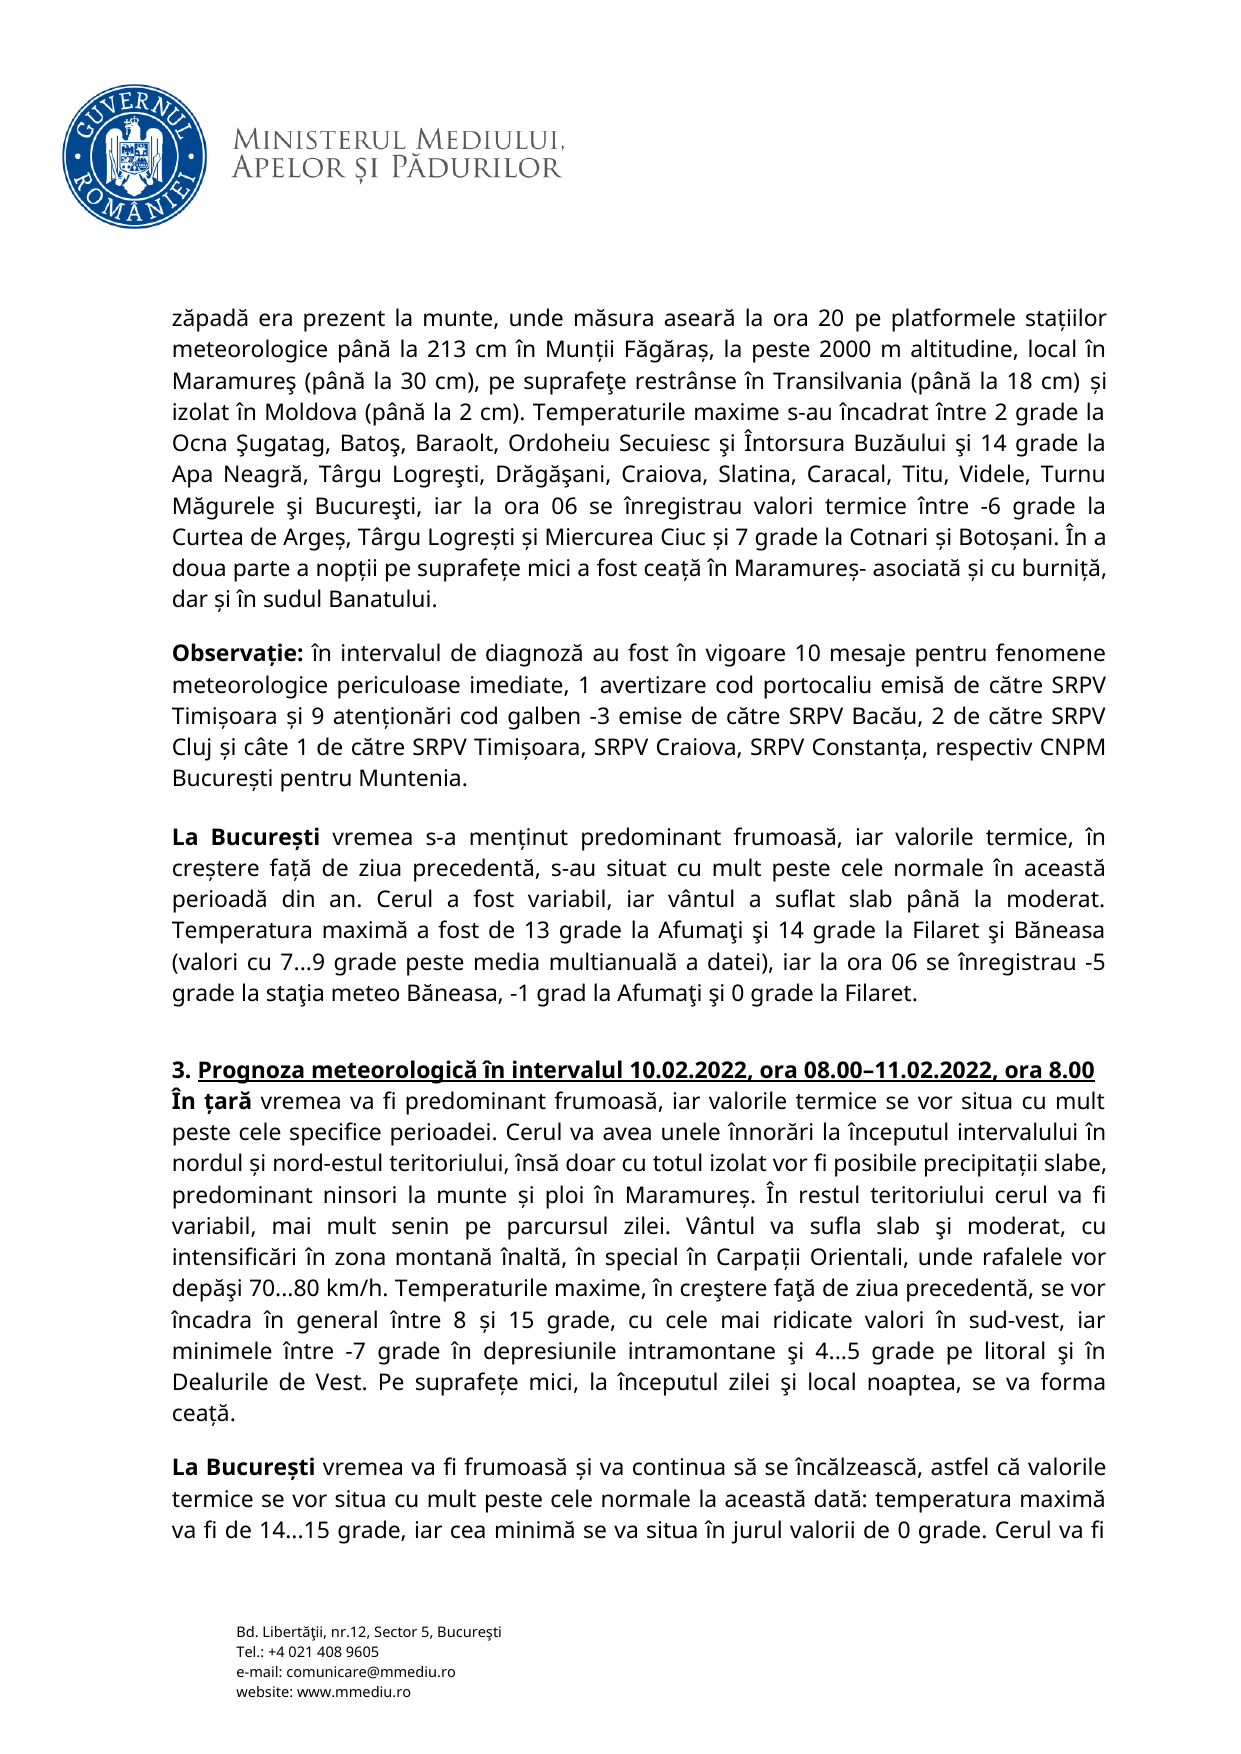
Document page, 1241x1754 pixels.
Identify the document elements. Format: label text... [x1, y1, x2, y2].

text În ţară vremea va fi predominant frumoasă, iar valorile termice se vor situa cu mult peste cele specifice perioadei. Cerul va avea unele înnorări la începutul intervalului în nordul și nord-estul teritoriului, însă doar cu totul izolat vor fi posibile precipitații slabe, predominant ninsori la munte și ploi în Maramureș. În restul teritoriului cerul va fi variabil, mai mult senin pe parcursul zilei. Vântul va sufla slab şi moderat, cu intensificări în zona montană înaltă, în special în Carpații Orientali, unde rafalele vor depăşi 70...80 km/h. Temperaturile maxime, în creştere faţă de ziua precedentă, se vor încadra în general între 8 și 15 grade, cu cele mai ridicate valori în sud-vest, iar minimele între -7 grade în depresiunile intramontane şi 4...5 grade pe litoral şi în Dealurile de Vest. Pe suprafețe mici, la începutul zilei şi local noaptea, se va forma ceață. [172, 1085, 1107, 1428]
picture [59, 81, 590, 229]
text zăpadă era prezent la munte, unde măsura aseară la ora 20 pe platformele stațiilor meteorologice până la 213 cm în Munții Făgăraș, la peste 2000 m altitudine, local în Maramureş (până la 30 cm), pe suprafeţe restrânse în Transilvania (până la 18 cm) și izolat în Moldova (până la 2 cm). Temperaturile maxime s-au încadrat între 2 grade la Ocna Şugatag, Batoş, Baraolt, Ordoheiu Secuiesc şi Întorsura Buzăului şi 14 grade la Apa Neagră, Târgu Logreşti, Drăgăşani, Craiova, Slatina, Caracal, Titu, Videle, Turnu Măgurele şi Bucureşti, iar la ora 06 se înregistrau valori termice între -6 grade la Curtea de Argeș, Târgu Logrești și Miercurea Ciuc și 7 grade la Cotnari și Botoșani. În a doua parte a nopții pe suprafețe mici a fost ceață în Maramureș- asociată și cu burniță, dar și în sudul Banatului. [172, 302, 1107, 615]
text 3. Prognoza meteorologică în intervalul 10.02.2022, ora 08.00–11.02.2022, ora 8.00 [172, 1053, 1107, 1085]
text Observație: în intervalul de diagnoză au fost în vigoare 10 mesaje pentru fenomene meteorologice periculoase imediate, 1 avertizare cod portocaliu emisă de către SRPV Timişoara şi 9 atenționări cod galben -3 emise de către SRPV Bacău, 2 de către SRPV Cluj şi câte 1 de către SRPV Timişoara, SRPV Craiova, SRPV Constanţa, respectiv CNPM Bucureşti pentru Muntenia. [172, 637, 1107, 794]
text La Bucureşti vremea s-a menţinut predominant frumoasă, iar valorile termice, în creştere faţă de ziua precedentă, s-au situat cu mult peste cele normale în această perioadă din an. Cerul a fost variabil, iar vântul a suflat slab până la moderat. Temperatura maximă a fost de 13 grade la Afumaţi şi 14 grade la Filaret şi Băneasa (valori cu 7...9 grade peste media multianuală a datei), iar la ora 06 se înregistrau -5 grade la staţia meteo Băneasa, -1 grad la Afumaţi şi 0 grade la Filaret. [172, 821, 1107, 1008]
